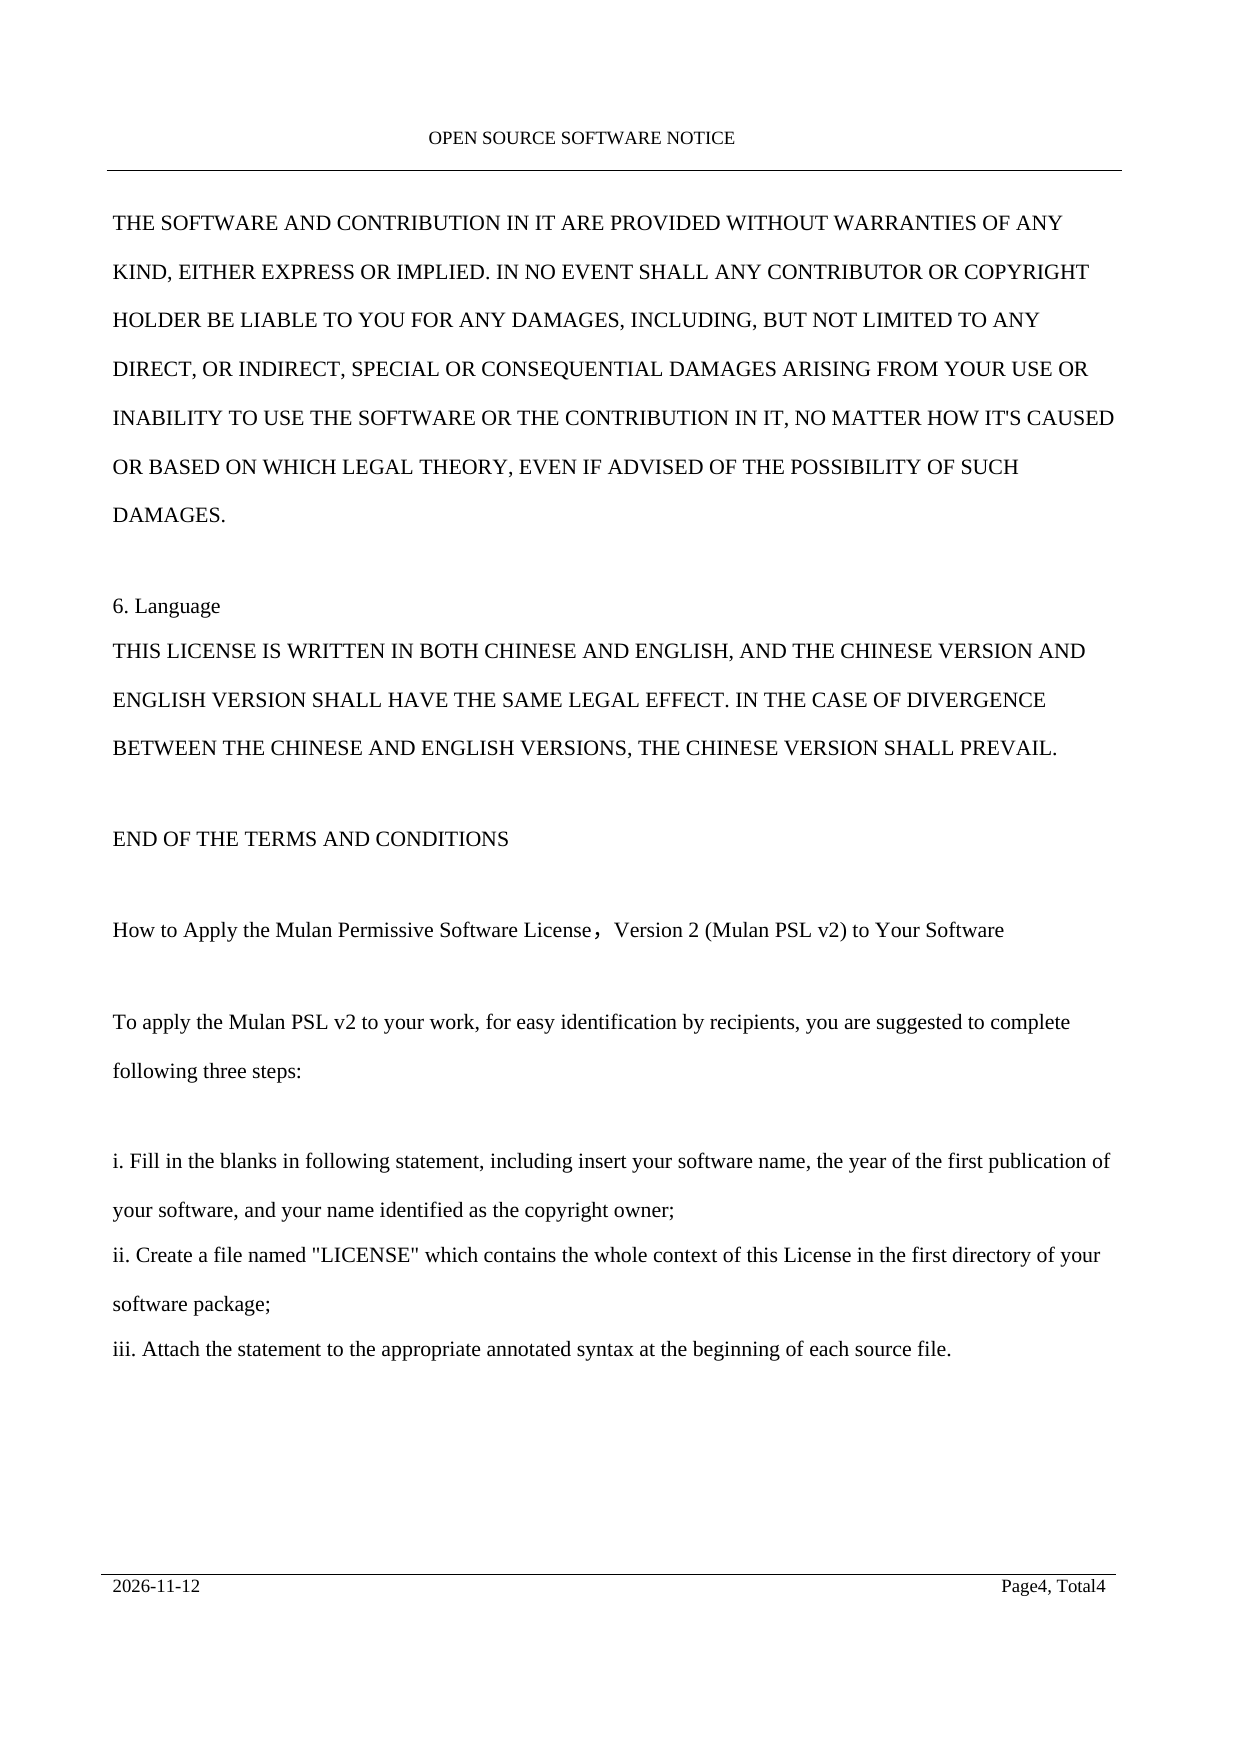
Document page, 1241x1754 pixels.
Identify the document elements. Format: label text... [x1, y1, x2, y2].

text iii. Attach the statement to the appropriate annotated syntax at the beginning of each source file. [112, 1332, 1128, 1365]
text i. Fill in the blanks in following statement, including insert your software name, the year of the first publication of your software, and your name identified as the copyright owner; [112, 1144, 1128, 1226]
text 6. Language [112, 589, 1128, 622]
text How to Apply the Mulan Permissive Software License，Version 2 (Mulan PSL v2) to Your Software [112, 912, 1128, 944]
text THE SOFTWARE AND CONTRIBUTION IN IT ARE PROVIDED WITHOUT WARRANTIES OF ANY KIND, EITHER EXPRESS OR IMPLIED. IN NO EVENT SHALL ANY CONTRIBUTOR OR COPYRIGHT HOLDER BE LIABLE TO YOU FOR ANY DAMAGES, INCLUDING, BUT NOT LIMITED TO ANY DIRECT, OR INDIRECT, SPECIAL OR CONSEQUENTIAL DAMAGES ARISING FROM YOUR USE OR INABILITY TO USE THE SOFTWARE OR THE CONTRIBUTION IN IT, NO MATTER HOW IT'S CAUSED OR BASED ON WHICH LEGAL THEORY, EVEN IF ADVISED OF THE POSSIBILITY OF SUCH DAMAGES. [112, 206, 1128, 531]
text END OF THE TERMS AND CONDITIONS [112, 822, 1128, 854]
text To apply the Mulan PSL v2 to your work, for easy identification by recipients, you are suggested to complete following three steps: [112, 1006, 1128, 1087]
text ii. Create a file named "LICENSE" which contains the whole context of this License in the first directory of your software package; [112, 1238, 1128, 1319]
text THIS LICENSE IS WRITTEN IN BOTH CHINESE AND ENGLISH, AND THE CHINESE VERSION AND ENGLISH VERSION SHALL HAVE THE SAME LEGAL EFFECT. IN THE CASE OF DIVERGENCE BETWEEN THE CHINESE AND ENGLISH VERSIONS, THE CHINESE VERSION SHALL PREVAIL. [112, 634, 1128, 764]
